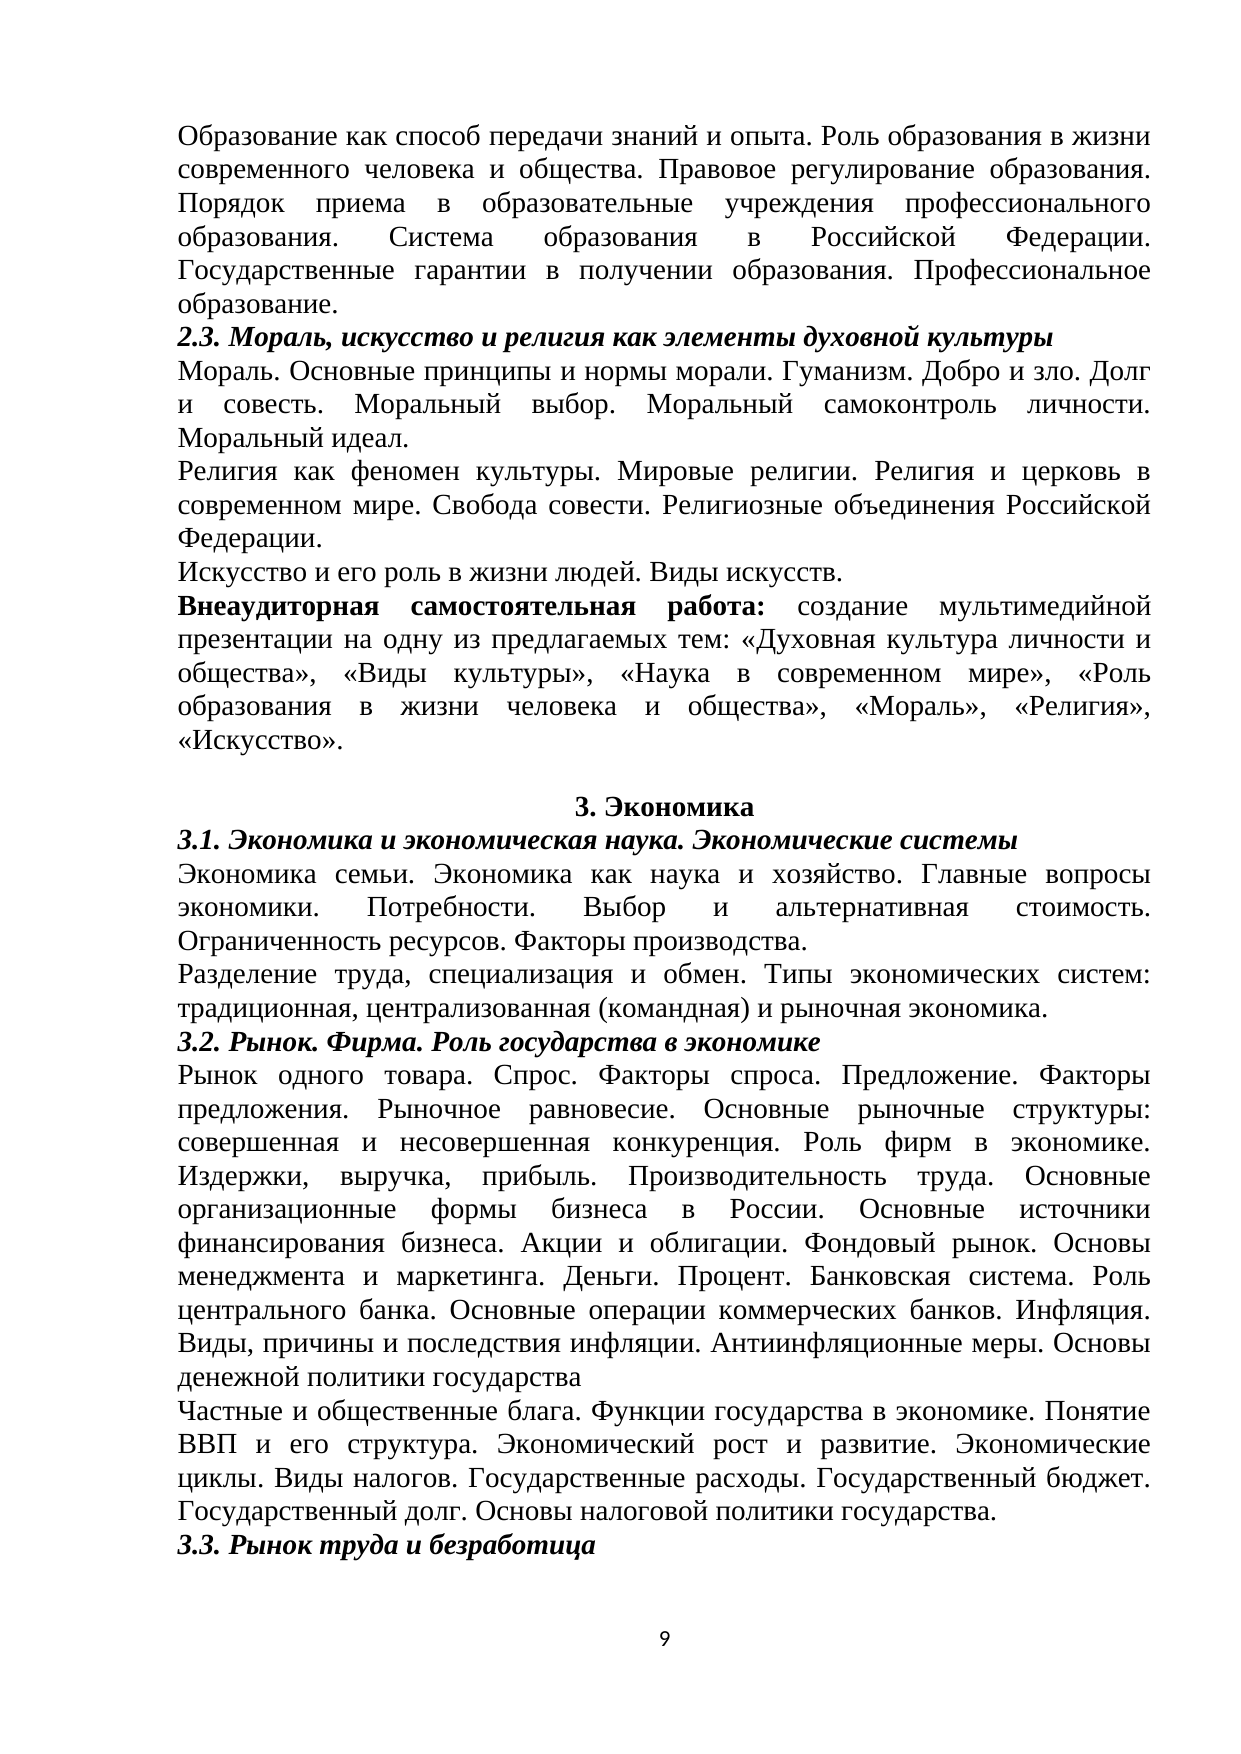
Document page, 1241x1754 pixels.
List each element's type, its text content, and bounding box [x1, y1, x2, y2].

text Разделение труда, специализация и обмен. Типы экономических систем: традиционная, централизованная (командная) и рыночная экономика. [177, 957, 1152, 1024]
text 3.1. Экономика и экономическая наука. Экономические системы [177, 822, 1152, 856]
text 3. Экономика [177, 789, 1152, 822]
text 3.3. Рынок труда и безработица [177, 1527, 1152, 1560]
text Внеаудиторная самостоятельная работа: создание мультимедийной презентации на одну из предлагаемых тем: «Духовная культура личности и общества», «Виды культуры», «Наука в современном мире», «Роль образования в жизни человека и общества», «Мораль», «Религия», «Искусство». [177, 588, 1152, 755]
text Частные и общественные блага. Функции государства в экономике. Понятие ВВП и его структура. Экономический рост и развитие. Экономические циклы. Виды налогов. Государственные расходы. Государственный бюджет. Государственный долг. Основы налоговой политики государства. [177, 1393, 1152, 1527]
text Мораль. Основные принципы и нормы морали. Гуманизм. Добро и зло. Долг и совесть. Моральный выбор. Моральный самоконтроль личности. Моральный идеал. [177, 353, 1152, 453]
text Рынок одного товара. Спрос. Факторы спроса. Предложение. Факторы предложения. Рыночное равновесие. Основные рыночные структуры: совершенная и несовершенная конкуренция. Роль фирм в экономике. Издержки, выручка, прибыль. Производительность труда. Основные организационные формы бизнеса в России. Основные источники финансирования бизнеса. Акции и облигации. Фондовый рынок. Основы менеджмента и маркетинга. Деньги. Процент. Банковская система. Роль центрального банка. Основные операции коммерческих банков. Инфляция. Виды, причины и последствия инфляции. Антиинфляционные меры. Основы денежной политики государства [177, 1057, 1152, 1393]
text Искусство и его роль в жизни людей. Виды искусств. [177, 554, 1152, 588]
text Экономика семьи. Экономика как наука и хозяйство. Главные вопросы экономики. Потребности. Выбор и альтернативная стоимость. Ограниченность ресурсов. Факторы производства. [177, 856, 1152, 957]
text Религия как феномен культуры. Мировые религии. Религия и церковь в современном мире. Свобода совести. Религиозные объединения Российской Федерации. [177, 453, 1152, 554]
text 2.3. Мораль, искусство и религия как элементы духовной культуры [177, 319, 1152, 353]
text 3.2. Рынок. Фирма. Роль государства в экономике [177, 1024, 1152, 1057]
text Образование как способ передачи знаний и опыта. Роль образования в жизни современного человека и общества. Правовое регулирование образования. Порядок приема в образовательные учреждения профессионального образования. Система образования в Российской Федерации. Государственные гарантии в получении образования. Профессиональное образование. [177, 118, 1152, 319]
